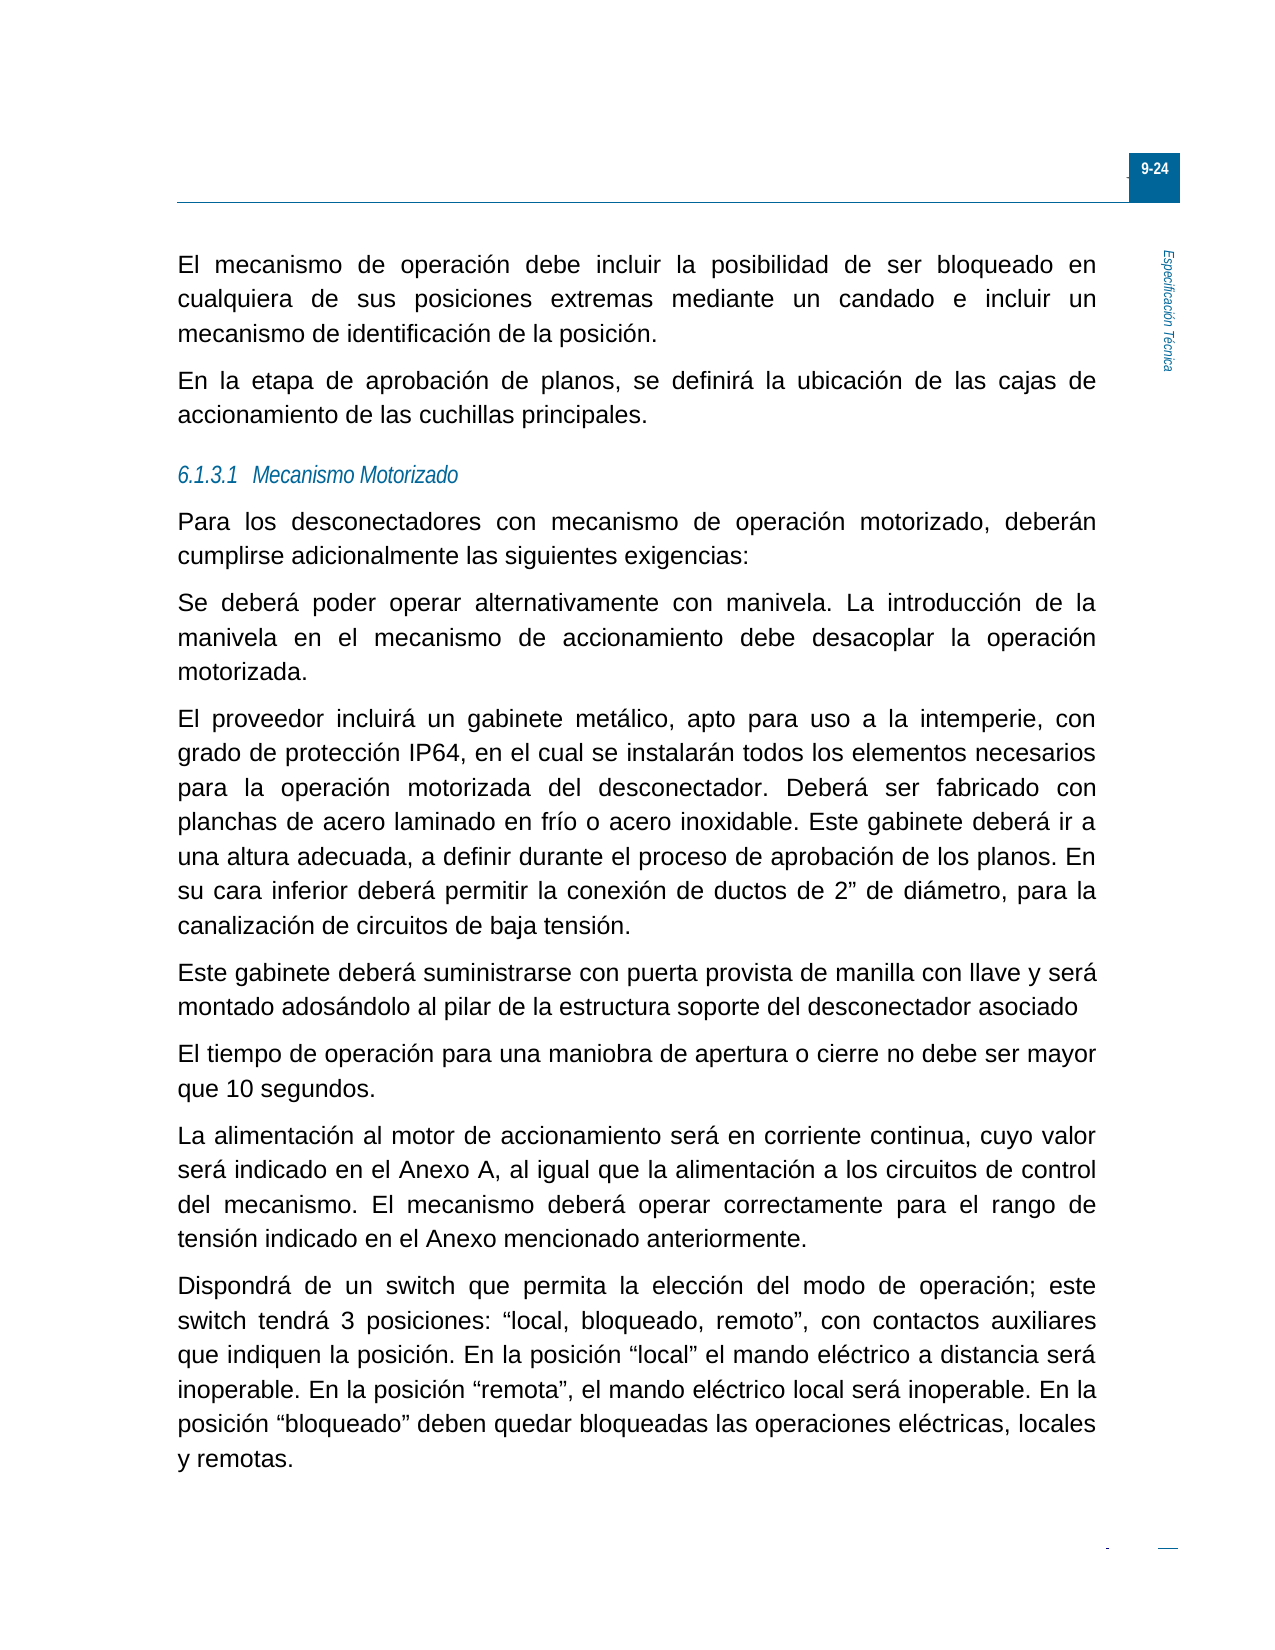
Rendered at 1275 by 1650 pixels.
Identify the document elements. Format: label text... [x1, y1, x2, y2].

text En la etapa de aprobación de planos, se definirá la ubicación de las cajas de accionamiento de las cuchillas principales. [177, 366, 1098, 429]
text El tiempo de operación para una maniobra de apertura o cierre no debe ser mayor que 10 segundos. [177, 1039, 1098, 1102]
text Para los desconectadores con mecanismo de operación motorizado, deberán cumplirse adicionalmente las siguientes exigencias: [177, 507, 1098, 570]
subtitle Mecanismo Motorizado [177, 460, 1098, 488]
text Dispondrá de un switch que permita la elección del modo de operación; este switch tendrá 3 posiciones: “local, bloqueado, remoto”, con contactos auxiliares que indiquen la posición. En la posición “local” el mando eléctrico a distancia será inoperable. En la posición “remota”, el mando eléctrico local será inoperable. En la posición “bloqueado” deben quedar bloqueadas las operaciones eléctricas, locales y remotas. [177, 1271, 1098, 1472]
text La alimentación al motor de accionamiento será en corriente continua, cuyo valor será indicado en el Anexo A, al igual que la alimentación a los circuitos de control del mecanismo. El mecanismo deberá operar correctamente para el rango de tensión indicado en el Anexo mencionado anteriormente. [177, 1121, 1098, 1253]
text El mecanismo de operación debe incluir la posibilidad de ser bloqueado en cualquiera de sus posiciones extremas mediante un candado e incluir un mecanismo de identificación de la posición. [177, 250, 1098, 347]
text El proveedor incluirá un gabinete metálico, apto para uso a la intemperie, con grado de protección IP64, en el cual se instalarán todos los elementos necesarios para la operación motorizada del desconectador. Deberá ser fabricado con planchas de acero laminado en frío o acero inoxidable. Este gabinete deberá ir a una altura adecuada, a definir durante el proceso de aprobación de los planos. En su cara inferior deberá permitir la conexión de ductos de 2” de diámetro, para la canalización de circuitos de baja tensión. [177, 704, 1098, 939]
text Este gabinete deberá suministrarse con puerta provista de manilla con llave y será montado adosándolo al pilar de la estructura soporte del desconectador asociado [177, 958, 1098, 1021]
text Se deberá poder operar alternativamente con manivela. La introducción de la manivela en el mecanismo de accionamiento debe desacoplar la operación motorizada. [177, 588, 1098, 686]
